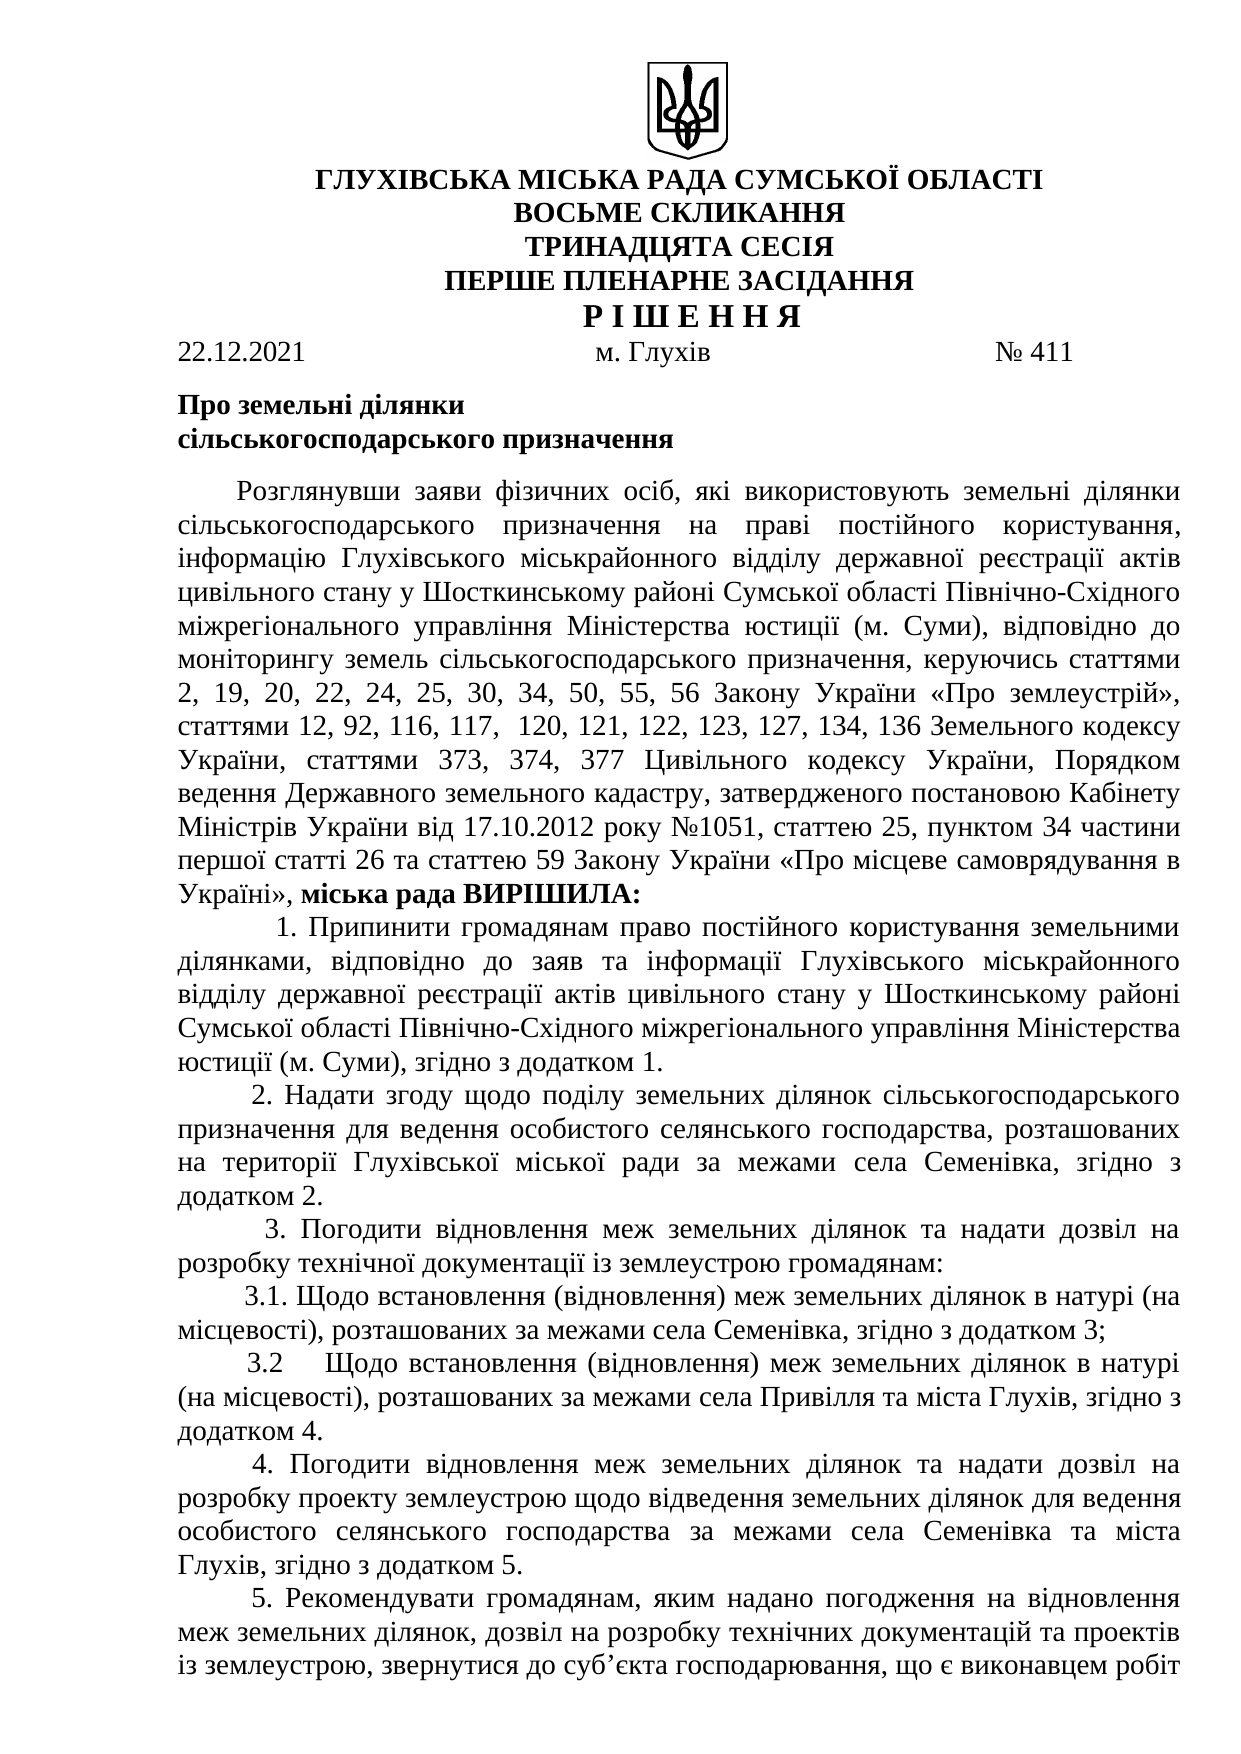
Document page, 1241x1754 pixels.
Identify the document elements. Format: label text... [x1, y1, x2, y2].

text ГЛУХІВСЬКА МІСЬКА РАДА СУМСЬКОЇ ОБЛАСТІ [177, 74, 1181, 196]
text ТРИНАДЦЯТА СЕСІЯ [177, 229, 1181, 263]
text 3.2 Щодо встановлення (відновлення) меж земельних ділянок в натурі (на місцевості), розташованих за межами села Привілля та міста Глухів, згідно з додатком 4. [177, 1346, 1181, 1446]
text 3.1. Щодо встановлення (відновлення) меж земельних ділянок в натурі (на місцевості), розташованих за межами села Семенівка, згідно з додатком 3; [177, 1278, 1181, 1346]
text 22.12.2021 м. Глухів № 411 [177, 334, 1181, 368]
text 4. Погодити відновлення меж земельних ділянок та надати дозвіл на розробку проекту землеустрою щодо відведення земельних ділянок для ведення особистого селянського господарства за межами села Семенівка та міста Глухів, згідно з додатком 5. [177, 1446, 1181, 1580]
text 2. Надати згоду щодо поділу земельних ділянок сільськогосподарського призначення для ведення особистого селянського господарства, розташованих на території Глухівської міської ради за межами села Семенівка, згідно з додатком 2. [177, 1077, 1181, 1211]
text Розглянувши заяви фізичних осіб, які використовують земельні ділянки сільськогосподарського призначення на праві постійного користування, інформацію Глухівського міськрайонного відділу державної реєстрації актів цивільного стану у Шосткинському районі Сумської області Північно-Східного міжрегіонального управління Міністерства юстиції (м. Суми), відповідно до моніторингу земель сільськогосподарського призначення, керуючись статтями 2, 19, 20, 22, 24, 25, 30, 34, 50, 55, 56 Закону України «Про землеустрій», статтями 12, 92, 116, 117, 120, 121, 122, 123, 127, 134, 136 Земельного кодексу України, статтями 373, 374, 377 Цивільного кодексу України, Порядком ведення Державного земельного кадастру, затвердженого постановою Кабінету Міністрів України від 17.10.2012 року №1051, статтею 25, пунктом 34 частини першої статті 26 та статтею 59 Закону України «Про місцеве самоврядування в Україні», міська рада ВИРІШИЛА: [177, 473, 1181, 909]
text Р І Ш Е Н Н Я [177, 296, 1181, 334]
text 1. Припинити громадянам право постійного користування земельними ділянками, відповідно до заяв та інформації Глухівського міськрайонного відділу державної реєстрації актів цивільного стану у Шосткинському районі Сумської області Північно-Східного міжрегіонального управління Міністерства юстиції (м. Суми), згідно з додатком 1. [177, 909, 1181, 1077]
picture [645, 60, 731, 162]
text Про земельні ділянки [177, 387, 1181, 421]
text сільськогосподарського призначення [177, 421, 1181, 454]
text 3. Погодити відновлення меж земельних ділянок та надати дозвіл на розробку технічної документації із землеустрою громадянам: [177, 1211, 1181, 1278]
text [177, 1580, 1181, 1681]
text ВОСЬМЕ СКЛИКАННЯ [177, 196, 1181, 229]
text ПЕРШЕ ПЛЕНАРНЕ ЗАСІДАННЯ [177, 263, 1181, 296]
